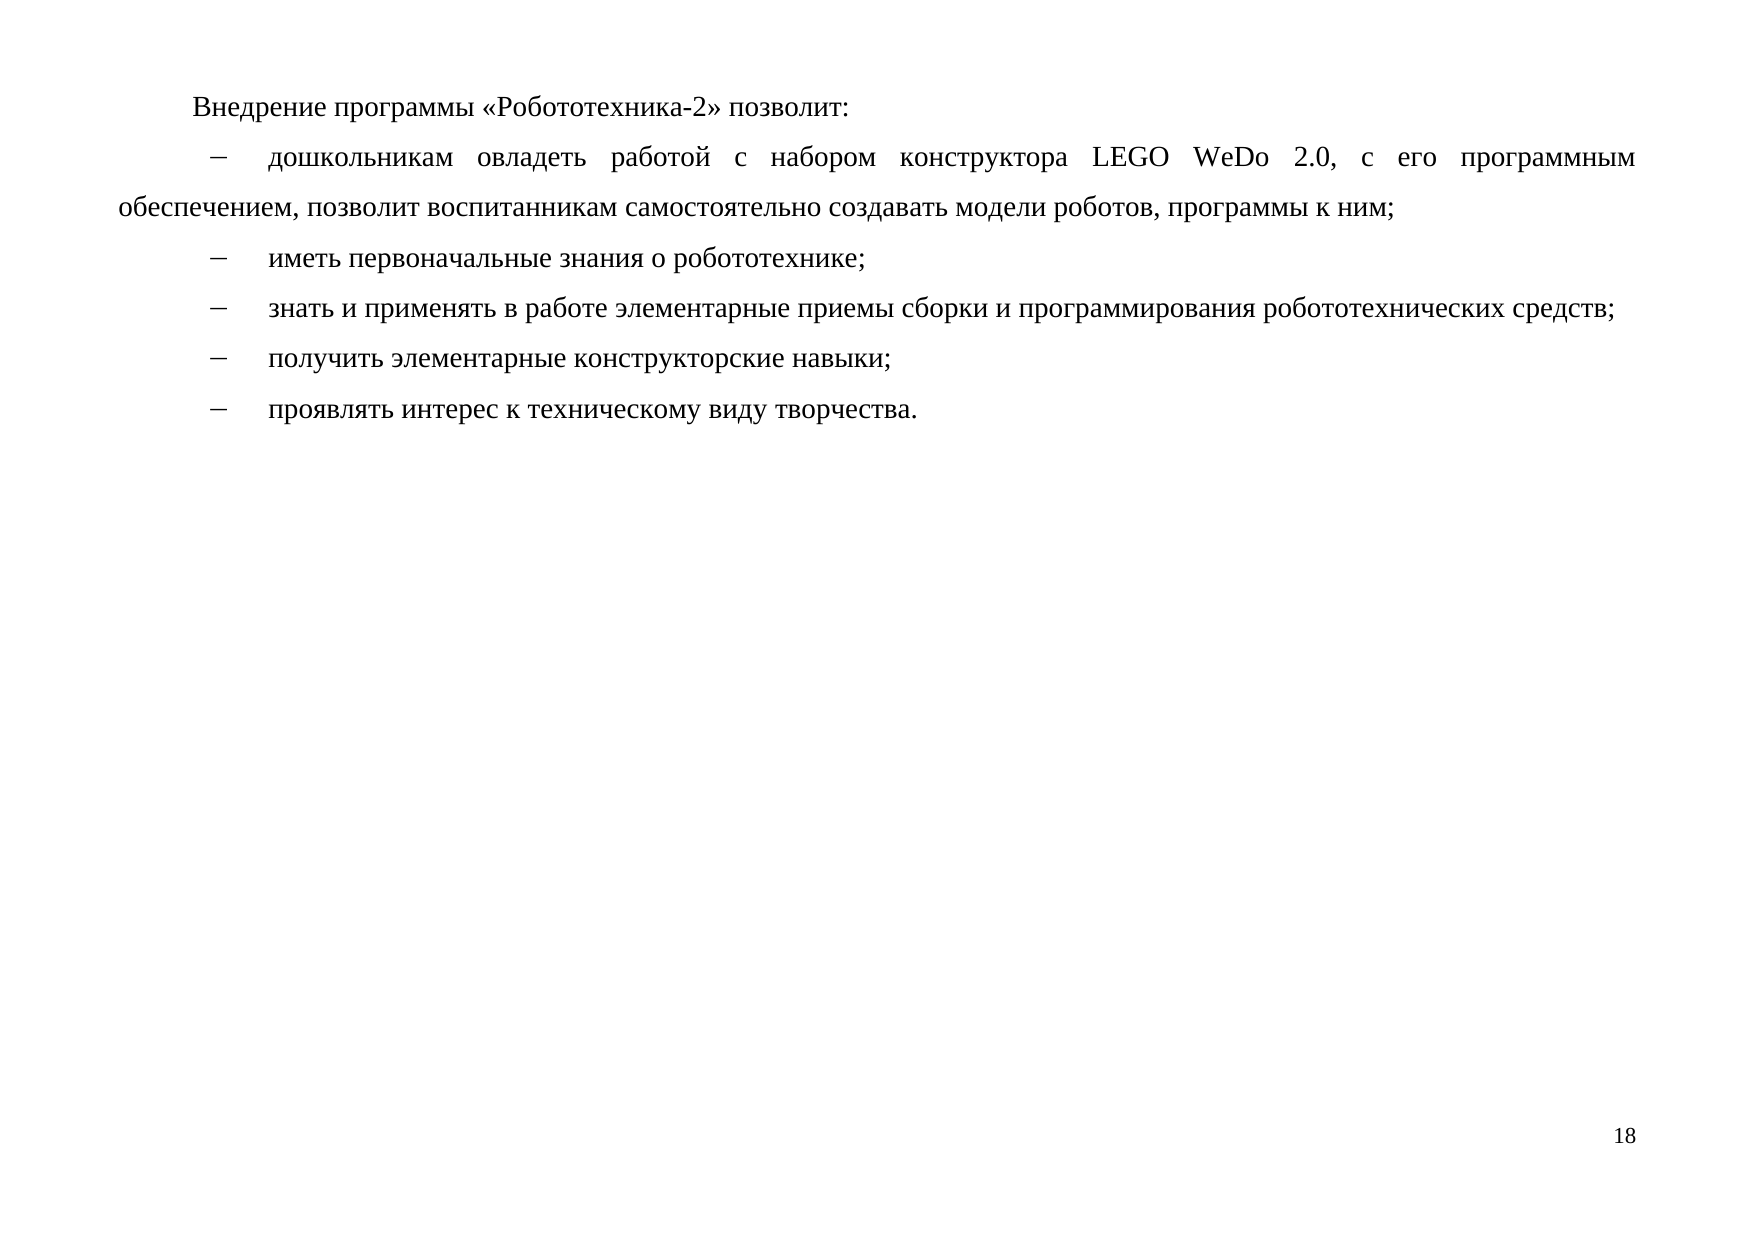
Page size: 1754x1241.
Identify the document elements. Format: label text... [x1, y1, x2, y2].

list проявлять интерес к техническому виду творчества. [118, 391, 1636, 424]
text Внедрение программы «Робототехника-2» позволит: [118, 89, 1636, 122]
list получить элементарные конструкторские навыки; [118, 341, 1636, 374]
list иметь первоначальные знания о робототехнике; [118, 240, 1636, 273]
list знать и применять в работе элементарные приемы сборки и программирования робототехнических средств; [118, 290, 1636, 324]
list дошкольникам овладеть работой с набором конструктора LEGO WeDo 2.0, с его программным обеспечением, позволит воспитанникам самостоятельно создавать модели роботов, программы к ним; [118, 139, 1636, 223]
